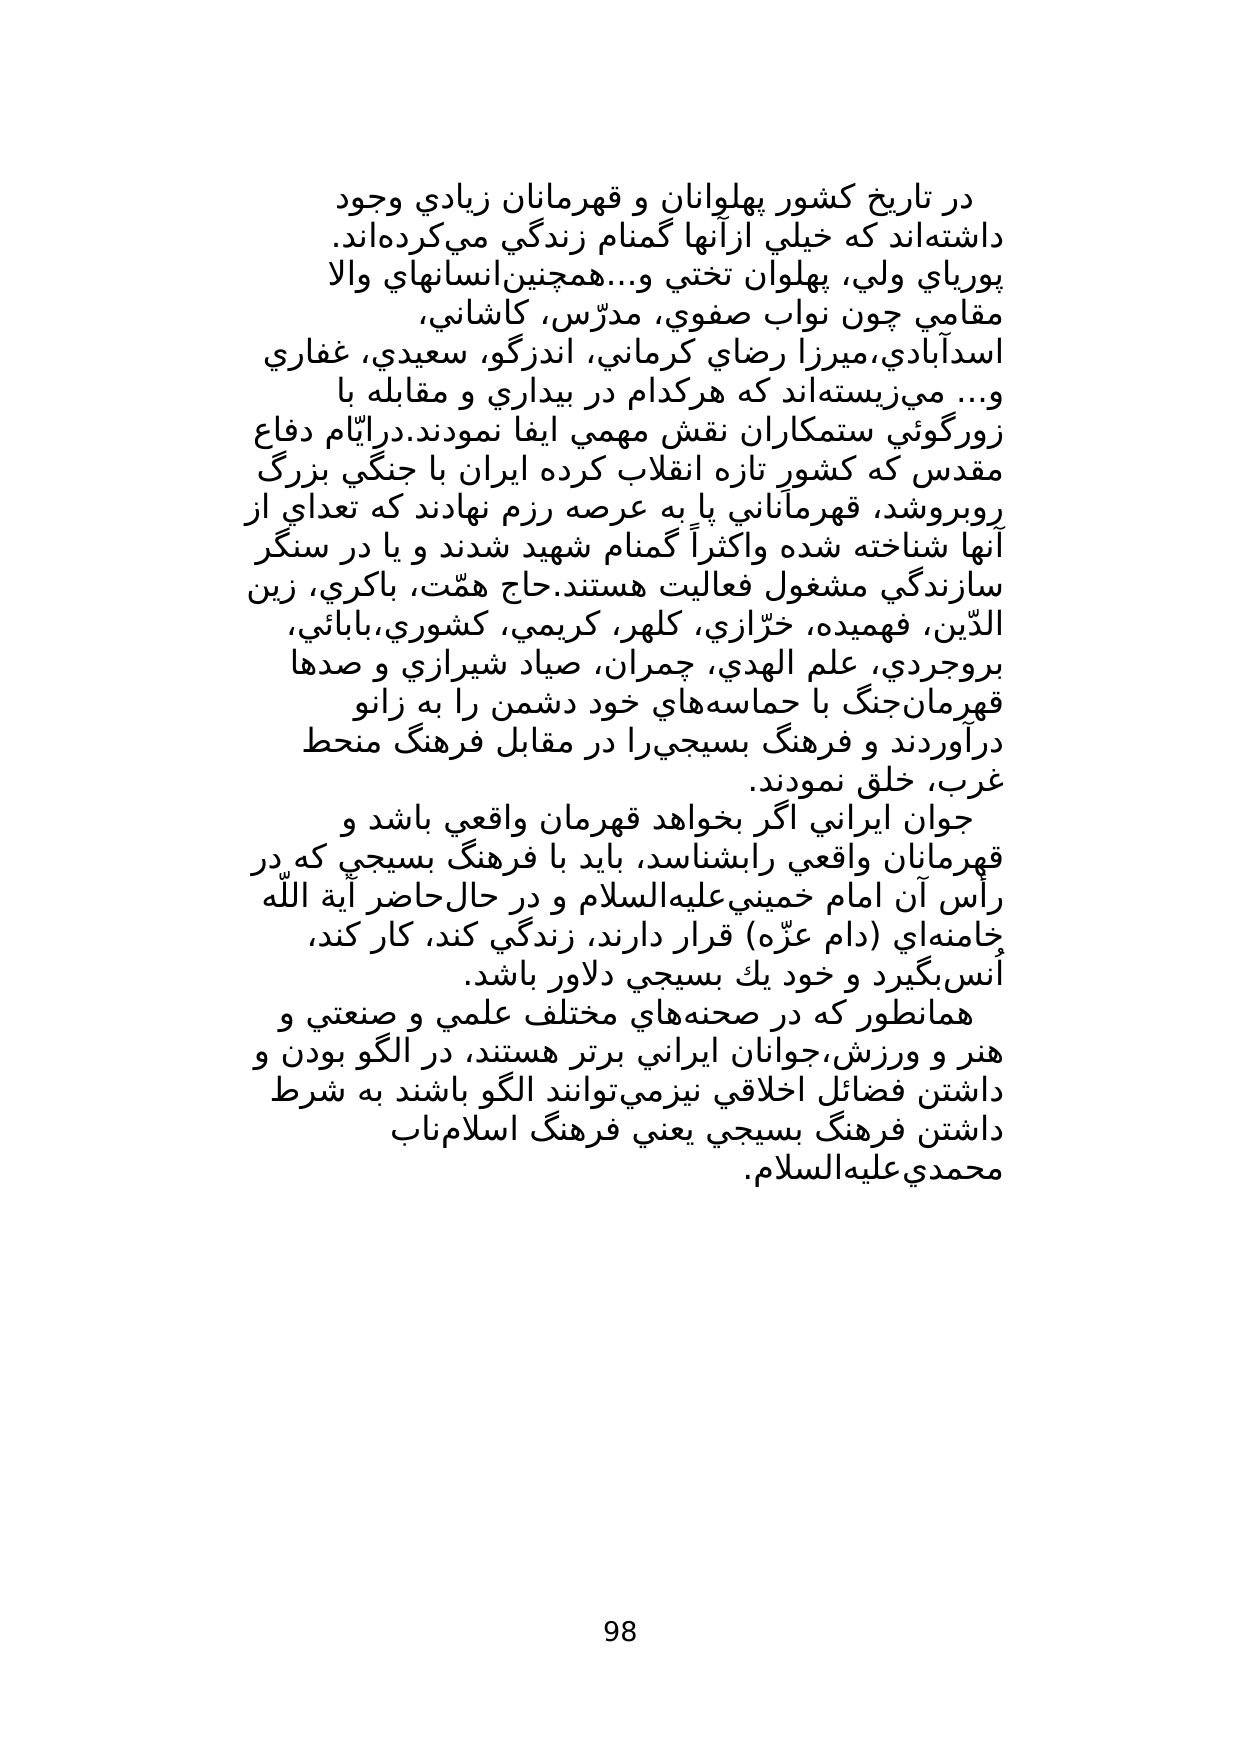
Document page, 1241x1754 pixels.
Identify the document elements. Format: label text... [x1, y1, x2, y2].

text همانطور كه‌ در صحنه‌هاي‌ مختلف‌ علمي‌ و صنعتي‌ و هنر و ورزش‌،جوانان‌ ايراني‌ برتر هستند، در الگو بودن‌ و داشتن‌ فضائل‌ اخلاقي‌ نيزمي‌توانند الگو باشند به شرط‌ داشتن‌ فرهنگ‌ بسيجي‌ يعني‌ فرهنگ‌ اسلام‌ناب‌ محمدي‌عليه‌السلام. [236, 993, 1004, 1187]
text در تاريخ‌ كشور پهلوانان‌ و قهرمانان‌ زيادي‌ وجود داشته‌اند كه‌ خيلي‌ ازآنها گمنام‌ زندگي‌ مي‌كرده‌اند. پورياي‌ ولي‌، پهلوان‌ تختي‌ و...همچنين‌انسانهاي‌ والا مقامي‌ چون‌ نواب‌ صفوي‌، مدرّس‌، كاشاني‌، اسدآبادي‌،ميرزا رضاي‌ كرماني‌، اندزگو، سعيدي‌، غفاري‌ و... مي‌زيسته‌اند كه‌ هركدام‌ در بيداري‌ و مقابله‌ با زورگوئي‌ ستمكاران‌ نقش‌ مهمي‌ ايفا نمودند.درايّام‌ دفاع‌ مقدس‌ كه‌ كشورِ تازه‌ انقلاب‌ كرده‌ ايران‌ با جنگي‌ بزرگ‌ روبروشد، قهرماناني‌ پا به‌ عرصه‌ رزم‌ نهادند كه‌ تعداي‌ از آنها شناخته‌ شده‌ واكثراً گمنام‌ شهيد شدند و يا در سنگر سازندگي‌ مشغول‌ فعاليت‌ هستند.حاج‌ همّت‌، باكري‌، زين‌ الدّين‌، فهميده‌، خرّازي‌، كلهر، كريمي‌، كشوري‌،بابائي‌، بروجردي‌، علم‌ الهدي‌، چمران‌، صياد شيرازي‌ و صدها قهرمان‌جنگ‌ با حماسه‌هاي‌ خود دشمن‌ را به‌ زانو درآوردند و فرهنگ‌ بسيجي‌را در مقابل‌ فرهنگ‌ منحط‌ غرب‌، خلق‌ نمودند. [236, 177, 1004, 799]
text جوان‌ ايراني‌ اگر بخواهد قهرمان‌ واقعي‌ باشد و قهرمانان‌ واقعي‌ رابشناسد، بايد با فرهنگ‌ بسيجي‌ كه‌ در رأس‌ آن‌ امام‌ خميني‌عليه‌السلام و در حال‌حاضر آية‌ اللّه‌ خامنه‌اي‌ (دام‌ عزّه‌) قرار دارند، زندگي‌ كند، كار كند، اُنس‌بگيرد و خود يك‌ بسيجي‌ دلاور باشد. [236, 799, 1004, 993]
